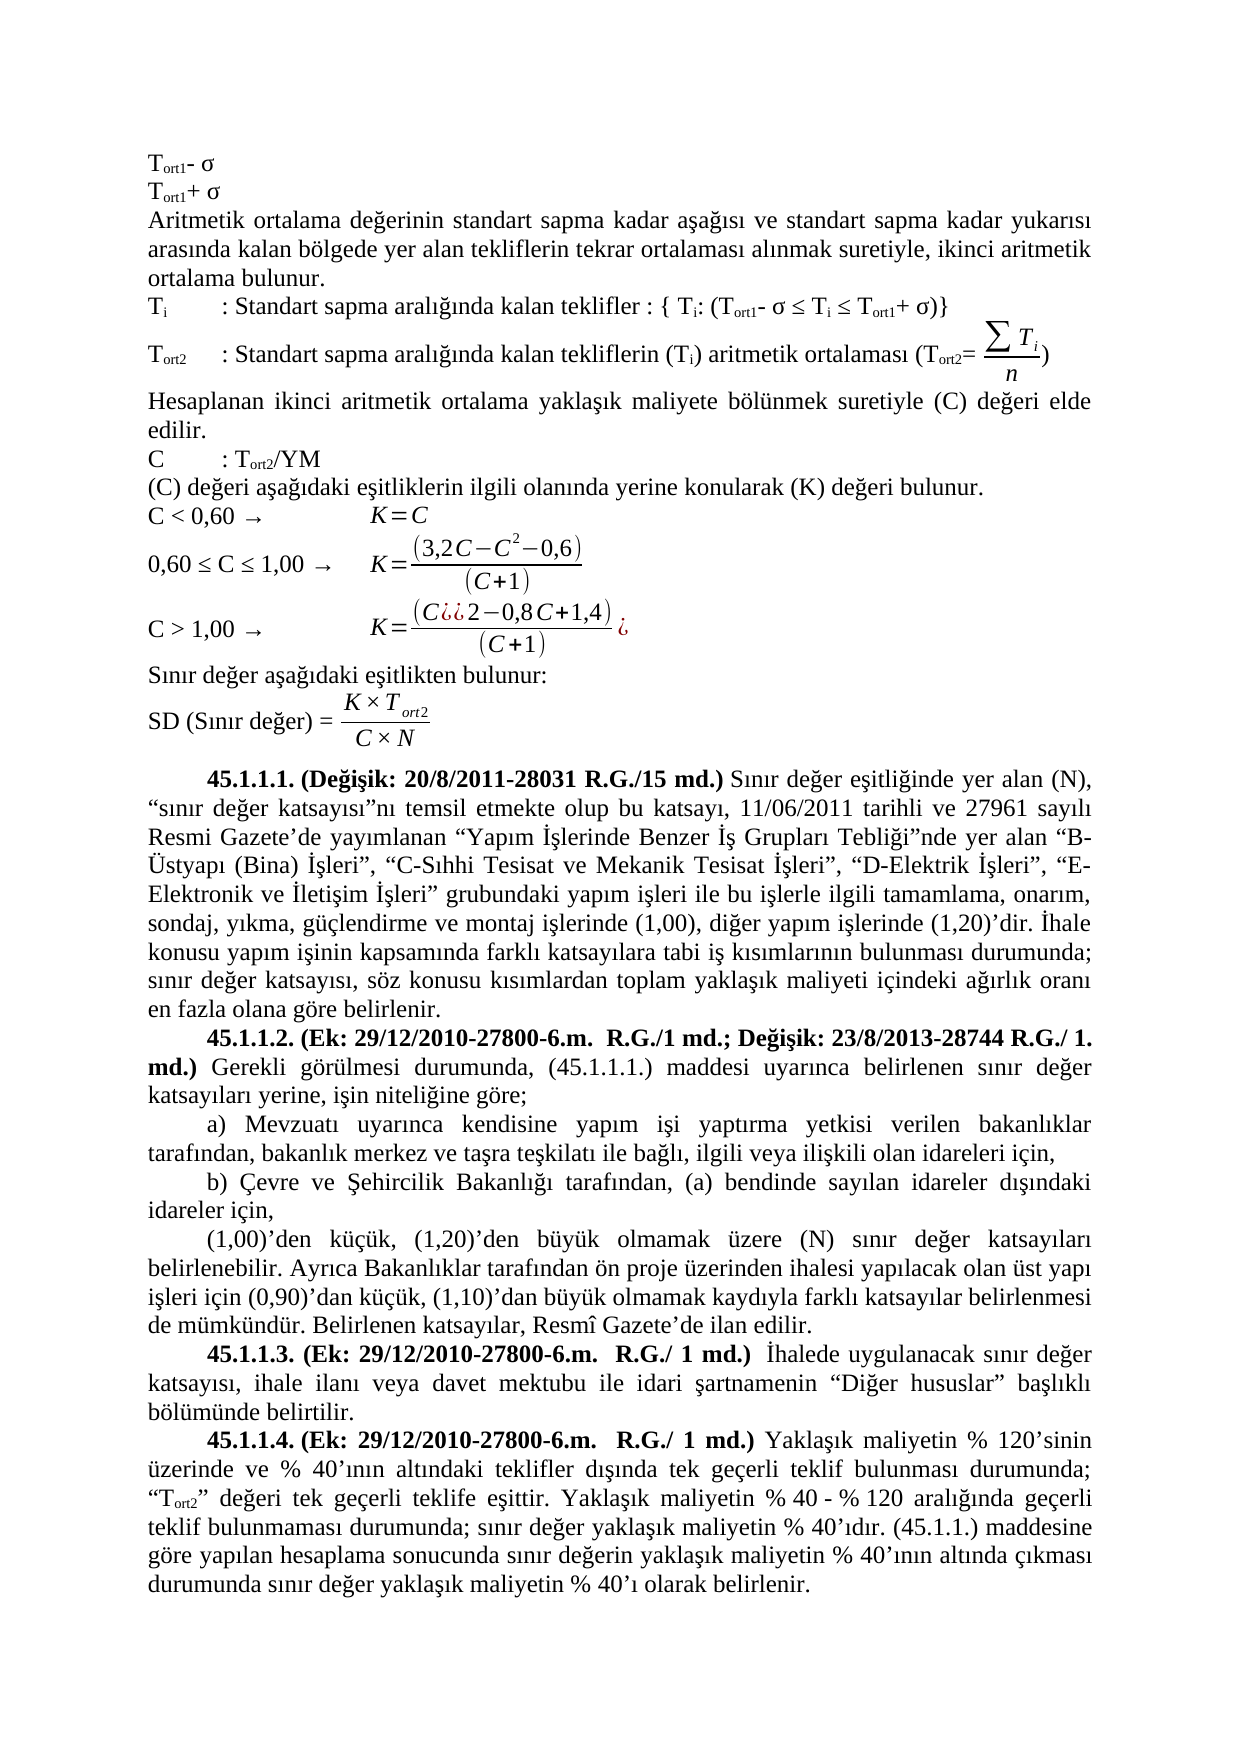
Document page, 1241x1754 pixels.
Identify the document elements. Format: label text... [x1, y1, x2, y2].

text a) Mevzuatı uyarınca kendisine yapım işi yaptırma yetkisi verilen bakanlıklar tarafından, bakanlık merkez ve taşra teşkilatı ile bağlı, ilgili veya ilişkili olan idareleri için, [148, 1109, 1092, 1167]
text Tort1+ σ [148, 176, 1092, 205]
text Aritmetik ortalama değerinin standart sapma kadar aşağısı ve standart sapma kadar yukarısı arasında kalan bölgede yer alan tekliflerin tekrar ortalaması alınmak suretiyle, ikinci aritmetik ortalama bulunur. [148, 205, 1092, 291]
text SD (Sınır değer) = [148, 689, 1092, 752]
text 45.1.1.3. (Ek: 29/12/2010-27800-6.m. R.G./ 1 md.) İhalede uygulanacak sınır değer katsayısı, ihale ilanı veya davet mektubu ile idari şartnamenin “Diğer hususlar” başlıklı bölümünde belirtilir. [148, 1339, 1092, 1425]
text Hesaplanan ikinci aritmetik ortalama yaklaşık maliyete bölünmek suretiyle (C) değeri elde edilir. [148, 386, 1092, 444]
text Ti : Standart sapma aralığında kalan teklifler : { Ti: (Tort1- σ ≤ Ti ≤ Tort1+ σ)} [148, 291, 1092, 320]
text 45.1.1.1. (Değişik: 20/8/2011-28031 R.G./15 md.) Sınır değer eşitliğinde yer alan (N), “sınır değer katsayısı”nı temsil etmekte olup bu katsayı, 11/06/2011 tarihli ve 27961 sayılı Resmi Gazete’de yayımlanan “Yapım İşlerinde Benzer İş Grupları Tebliği”nde yer alan “B-Üstyapı (Bina) İşleri”, “C-Sıhhi Tesisat ve Mekanik Tesisat İşleri”, “D-Elektrik İşleri”, “E-Elektronik ve İletişim İşleri” grubundaki yapım işleri ile bu işlerle ilgili tamamlama, onarım, sondaj, yıkma, güçlendirme ve montaj işlerinde (1,00), diğer yapım işlerinde (1,20)’dir. İhale konusu yapım işinin kapsamında farklı katsayılara tabi iş kısımlarının bulunması durumunda; sınır değer katsayısı, söz konusu kısımlardan toplam yaklaşık maliyeti içindeki ağırlık oranı en fazla olana göre belirlenir. [148, 764, 1092, 1023]
text Sınır değer aşağıdaki eşitlikten bulunur: [148, 660, 1092, 689]
text 0,60 ≤ C ≤ 1,00 → [148, 530, 1092, 596]
text (1,00)’den küçük, (1,20)’den büyük olmamak üzere (N) sınır değer katsayıları belirlenebilir. Ayrıca Bakanlıklar tarafından ön proje üzerinden ihalesi yapılacak olan üst yapı işleri için (0,90)’dan küçük, (1,10)’dan büyük olmamak kaydıyla farklı katsayılar belirlenmesi de mümkündür. Belirlenen katsayılar, Resmî Gazete’de ilan edilir. [148, 1224, 1092, 1339]
text Tort1- σ [148, 148, 1092, 176]
text C : Tort2/YM [148, 444, 1092, 472]
text C < 0,60 → [148, 501, 1092, 530]
text 45.1.1.4. (Ek: 29/12/2010-27800-6.m. R.G./ 1 md.) Yaklaşık maliyetin % 120’sinin üzerinde ve % 40’ının altındaki teklifler dışında tek geçerli teklif bulunması durumunda; “Tort2” değeri tek geçerli teklife eşittir. Yaklaşık maliyetin % 40 - % 120 aralığında geçerli teklif bulunmaması durumunda; sınır değer yaklaşık maliyetin % 40’ıdır. (45.1.1.) maddesine göre yapılan hesaplama sonucunda sınır değerin yaklaşık maliyetin % 40’ının altında çıkması durumunda sınır değer yaklaşık maliyetin % 40’ı olarak belirlenir. [148, 1425, 1092, 1598]
text b) Çevre ve Şehircilik Bakanlığı tarafından, (a) bendinde sayılan idareler dışındaki idareler için, [148, 1167, 1092, 1224]
text Tort2 : Standart sapma aralığında kalan tekliflerin (Ti) aritmetik ortalaması (Tort2= ) [148, 320, 1092, 386]
text (C) değeri aşağıdaki eşitliklerin ilgili olanında yerine konularak (K) değeri bulunur. [148, 472, 1092, 501]
text 45.1.1.2. (Ek: 29/12/2010-27800-6.m. R.G./1 md.; Değişik: 23/8/2013-28744 R.G./ 1. md.) Gerekli görülmesi durumunda, (45.1.1.1.) maddesi uyarınca belirlenen sınır değer katsayıları yerine, işin niteliğine göre; [148, 1023, 1092, 1109]
text C > 1,00 → [148, 596, 1092, 660]
